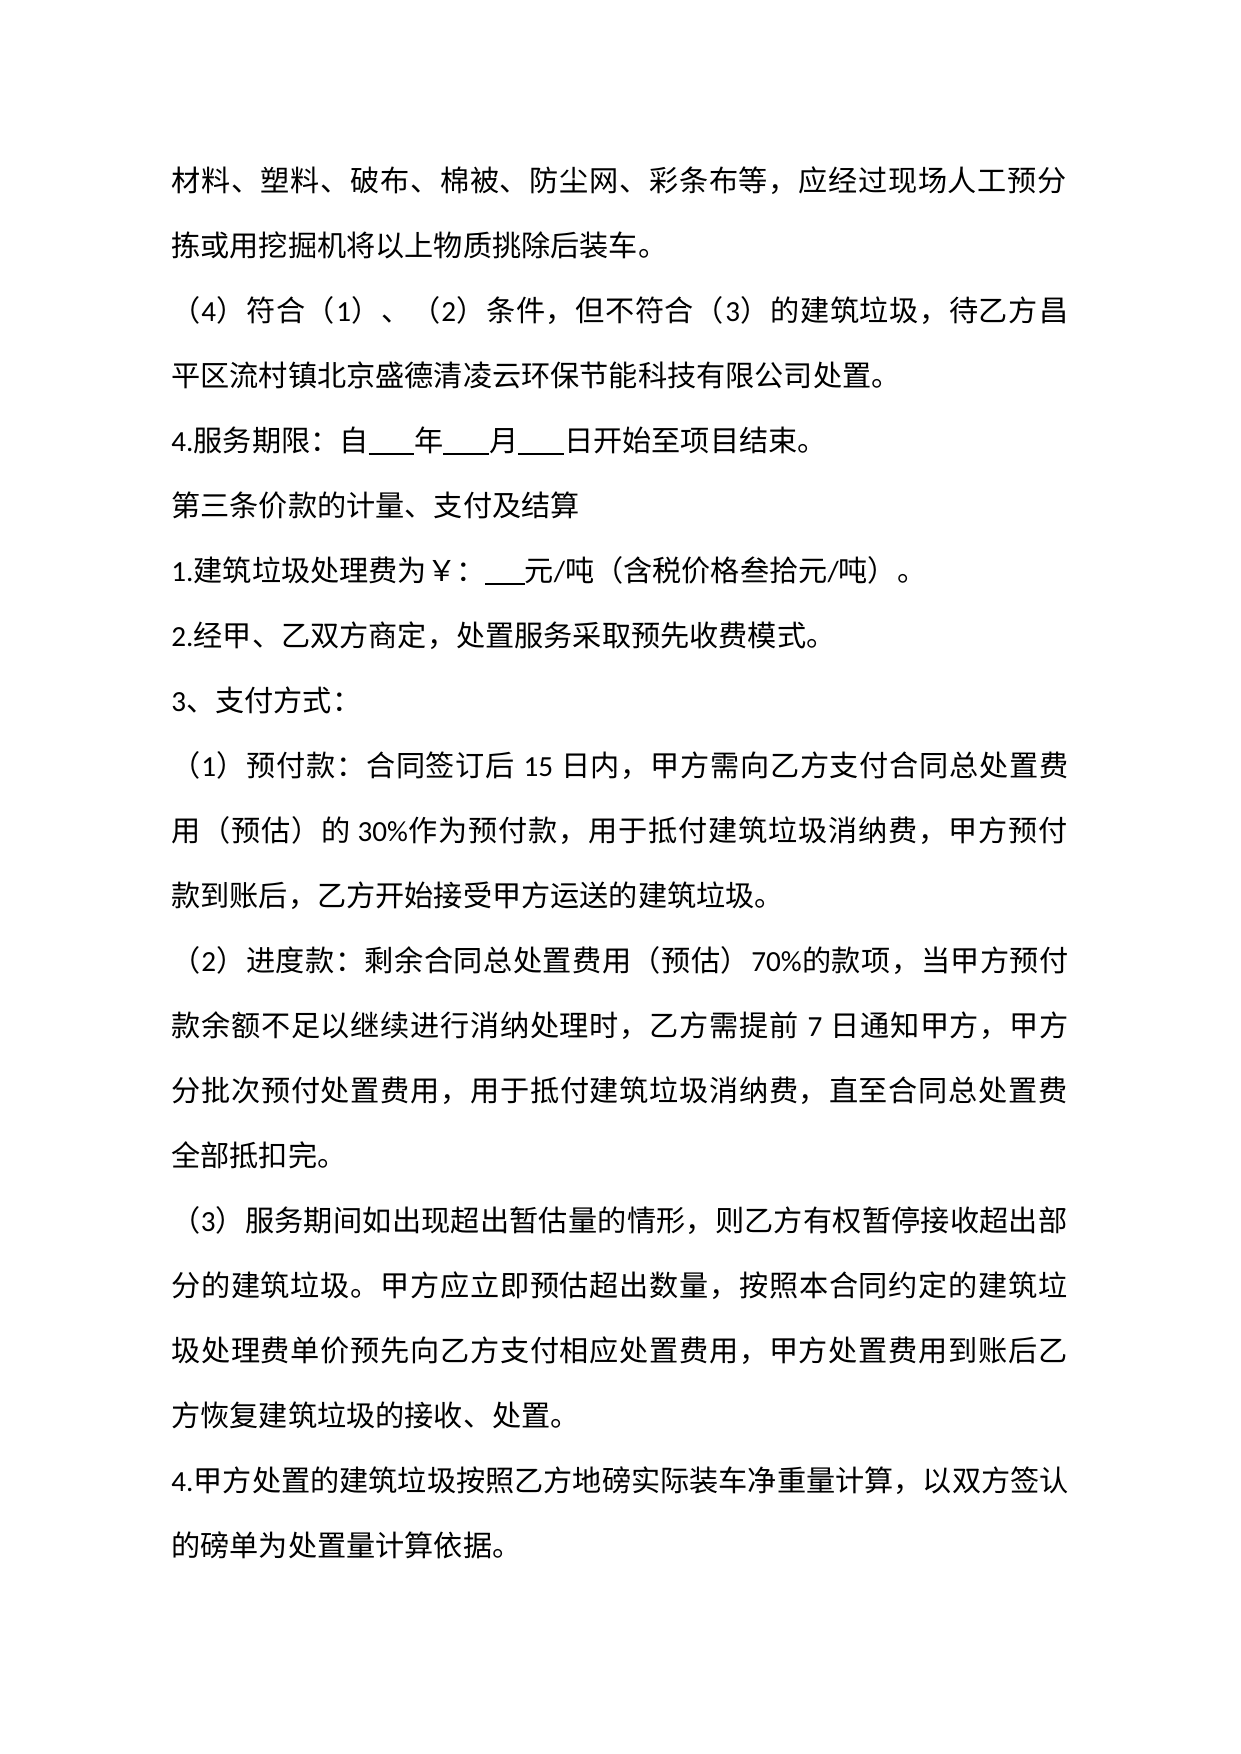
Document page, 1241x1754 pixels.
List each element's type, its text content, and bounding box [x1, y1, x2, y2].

text （1）预付款：合同签订后 15 日内，甲方需向乙方支付合同总处置费用（预估）的30%作为预付款，用于抵付建筑垃圾消纳费，甲方预付款到账后，乙方开始接受甲方运送的建筑垃圾。 [171, 731, 1069, 926]
text （3）服务期间如出现超出暂估量的情形，则乙方有权暂停接收超出部分的建筑垃圾。甲方应立即预估超出数量，按照本合同约定的建筑垃圾处理费单价预先向乙方支付相应处置费用，甲方处置费用到账后乙方恢复建筑垃圾的接收、处置。 [171, 1186, 1069, 1446]
text （4）符合（1）、（2）条件，但不符合（3）的建筑垃圾，待乙方昌平区流村镇北京盛德清凌云环保节能科技有限公司处置。 [171, 276, 1069, 406]
text 第三条价款的计量、支付及结算 [171, 471, 1069, 536]
text （2）进度款：剩余合同总处置费用（预估）70%的款项，当甲方预付款余额不足以继续进行消纳处理时，乙方需提前 7 日通知甲方，甲方分批次预付处置费用，用于抵付建筑垃圾消纳费，直至合同总处置费全部抵扣完。 [171, 926, 1069, 1186]
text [171, 146, 1069, 276]
text 1.建筑垃圾处理费为￥： 元/吨（含税价格叁拾元/吨）。 [171, 536, 1069, 601]
text 4.服务期限：自 年 月 日开始至项目结束。 [171, 406, 1069, 471]
text 2.经甲、乙双方商定，处置服务采取预先收费模式。 [171, 601, 1069, 666]
text 3、支付方式： [171, 666, 1069, 731]
text 4.甲方处置的建筑垃圾按照乙方地磅实际装车净重量计算，以双方签认的磅单为处置量计算依据。 [171, 1446, 1069, 1576]
